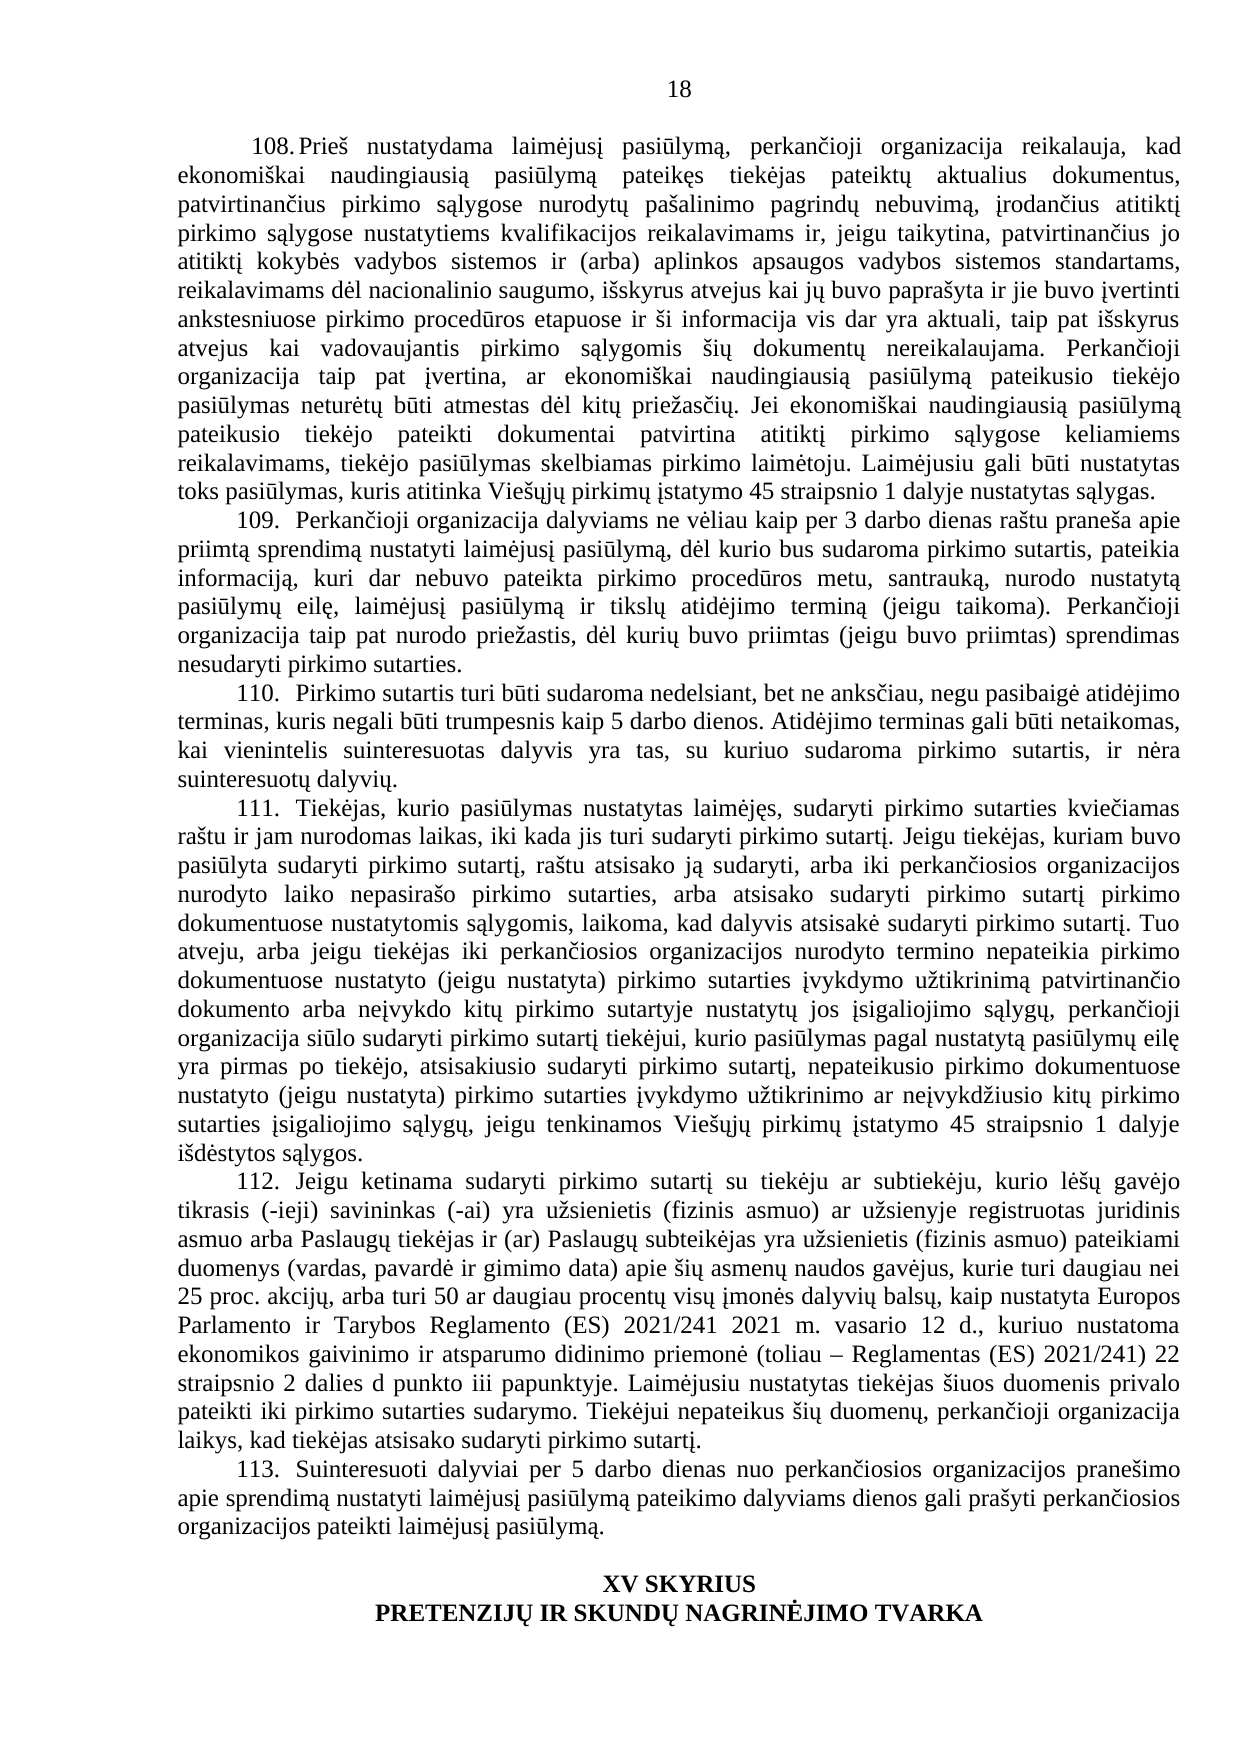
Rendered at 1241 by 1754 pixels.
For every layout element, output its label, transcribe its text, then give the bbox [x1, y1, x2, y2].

list Pirkimo sutartis turi būti sudaroma nedelsiant, bet ne anksčiau, negu pasibaigė atidėjimo terminas, kuris negali būti trumpesnis kaip 5 darbo dienos. Atidėjimo terminas gali būti netaikomas, kai vienintelis suinteresuotas dalyvis yra tas, su kuriuo sudaroma pirkimo sutartis, ir nėra suinteresuotų dalyvių. [177, 678, 1181, 793]
list Tiekėjas, kurio pasiūlymas nustatytas laimėjęs, sudaryti pirkimo sutarties kviečiamas raštu ir jam nurodomas laikas, iki kada jis turi sudaryti pirkimo sutartį. Jeigu tiekėjas, kuriam buvo pasiūlyta sudaryti pirkimo sutartį, raštu atsisako ją sudaryti, arba iki perkančiosios organizacijos nurodyto laiko nepasirašo pirkimo sutarties, arba atsisako sudaryti pirkimo sutartį pirkimo dokumentuose nustatytomis sąlygomis, laikoma, kad dalyvis atsisakė sudaryti pirkimo sutartį. Tuo atveju, arba jeigu tiekėjas iki perkančiosios organizacijos nurodyto termino nepateikia pirkimo dokumentuose nustatyto (jeigu nustatyta) pirkimo sutarties įvykdymo užtikrinimą patvirtinančio dokumento arba neįvykdo kitų pirkimo sutartyje nustatytų jos įsigaliojimo sąlygų, perkančioji organizacija siūlo sudaryti pirkimo sutartį tiekėjui, kurio pasiūlymas pagal nustatytą pasiūlymų eilę yra pirmas po tiekėjo, atsisakiusio sudaryti pirkimo sutartį, nepateikusio pirkimo dokumentuose nustatyto (jeigu nustatyta) pirkimo sutarties įvykdymo užtikrinimo ar neįvykdžiusio kitų pirkimo sutarties įsigaliojimo sąlygų, jeigu tenkinamos Viešųjų pirkimų įstatymo 45 straipsnio 1 dalyje išdėstytos sąlygos. [177, 793, 1181, 1166]
text XV SKYRIUS [177, 1569, 1181, 1598]
list Suinteresuoti dalyviai per 5 darbo dienas nuo perkančiosios organizacijos pranešimo apie sprendimą nustatyti laimėjusį pasiūlymą pateikimo dalyviams dienos gali prašyti perkančiosios organizacijos pateikti laimėjusį pasiūlymą. [177, 1454, 1181, 1540]
list Jeigu ketinama sudaryti pirkimo sutartį su tiekėju ar subtiekėju, kurio lėšų gavėjo tikrasis (-ieji) savininkas (-ai) yra užsienietis (fizinis asmuo) ar užsienyje registruotas juridinis asmuo arba Paslaugų tiekėjas ir (ar) Paslaugų subteikėjas yra užsienietis (fizinis asmuo) pateikiami duomenys (vardas, pavardė ir gimimo data) apie šių asmenų naudos gavėjus, kurie turi daugiau nei 25 proc. akcijų, arba turi 50 ar daugiau procentų visų įmonės dalyvių balsų, kaip nustatyta Europos Parlamento ir Tarybos Reglamento (ES) 2021/241 2021 m. vasario 12 d., kuriuo nustatoma ekonomikos gaivinimo ir atsparumo didinimo priemonė (toliau – Reglamentas (ES) 2021/241) 22 straipsnio 2 dalies d punkto iii papunktyje. Laimėjusiu nustatytas tiekėjas šiuos duomenis privalo pateikti iki pirkimo sutarties sudarymo. Tiekėjui nepateikus šių duomenų, perkančioji organizacija laikys, kad tiekėjas atsisako sudaryti pirkimo sutartį. [177, 1166, 1181, 1454]
list Perkančioji organizacija dalyviams ne vėliau kaip per 3 darbo dienas raštu praneša apie priimtą sprendimą nustatyti laimėjusį pasiūlymą, dėl kurio bus sudaroma pirkimo sutartis, pateikia informaciją, kuri dar nebuvo pateikta pirkimo procedūros metu, santrauką, nurodo nustatytą pasiūlymų eilę, laimėjusį pasiūlymą ir tikslų atidėjimo terminą (jeigu taikoma). Perkančioji organizacija taip pat nurodo priežastis, dėl kurių buvo priimtas (jeigu buvo priimtas) sprendimas nesudaryti pirkimo sutarties. [177, 505, 1181, 678]
text PRETENZIJŲ IR SKUNDŲ NAGRINĖJIMO TVARKA [177, 1598, 1181, 1626]
list Prieš nustatydama laimėjusį pasiūlymą, perkančioji organizacija reikalauja, kad ekonomiškai naudingiausią pasiūlymą pateikęs tiekėjas pateiktų aktualius dokumentus, patvirtinančius pirkimo sąlygose nurodytų pašalinimo pagrindų nebuvimą, įrodančius atitiktį pirkimo sąlygose nustatytiems kvalifikacijos reikalavimams ir, jeigu taikytina, patvirtinančius jo atitiktį kokybės vadybos sistemos ir (arba) aplinkos apsaugos vadybos sistemos standartams, reikalavimams dėl nacionalinio saugumo, išskyrus atvejus kai jų buvo paprašyta ir jie buvo įvertinti ankstesniuose pirkimo procedūros etapuose ir ši informacija vis dar yra aktuali, taip pat išskyrus atvejus kai vadovaujantis pirkimo sąlygomis šių dokumentų nereikalaujama. Perkančioji organizacija taip pat įvertina, ar ekonomiškai naudingiausią pasiūlymą pateikusio tiekėjo pasiūlymas neturėtų būti atmestas dėl kitų priežasčių. Jei ekonomiškai naudingiausią pasiūlymą pateikusio tiekėjo pateikti dokumentai patvirtina atitiktį pirkimo sąlygose keliamiems reikalavimams, tiekėjo pasiūlymas skelbiamas pirkimo laimėtoju. Laimėjusiu gali būti nustatytas toks pasiūlymas, kuris atitinka Viešųjų pirkimų įstatymo 45 straipsnio 1 dalyje nustatytas sąlygas. [177, 131, 1181, 505]
